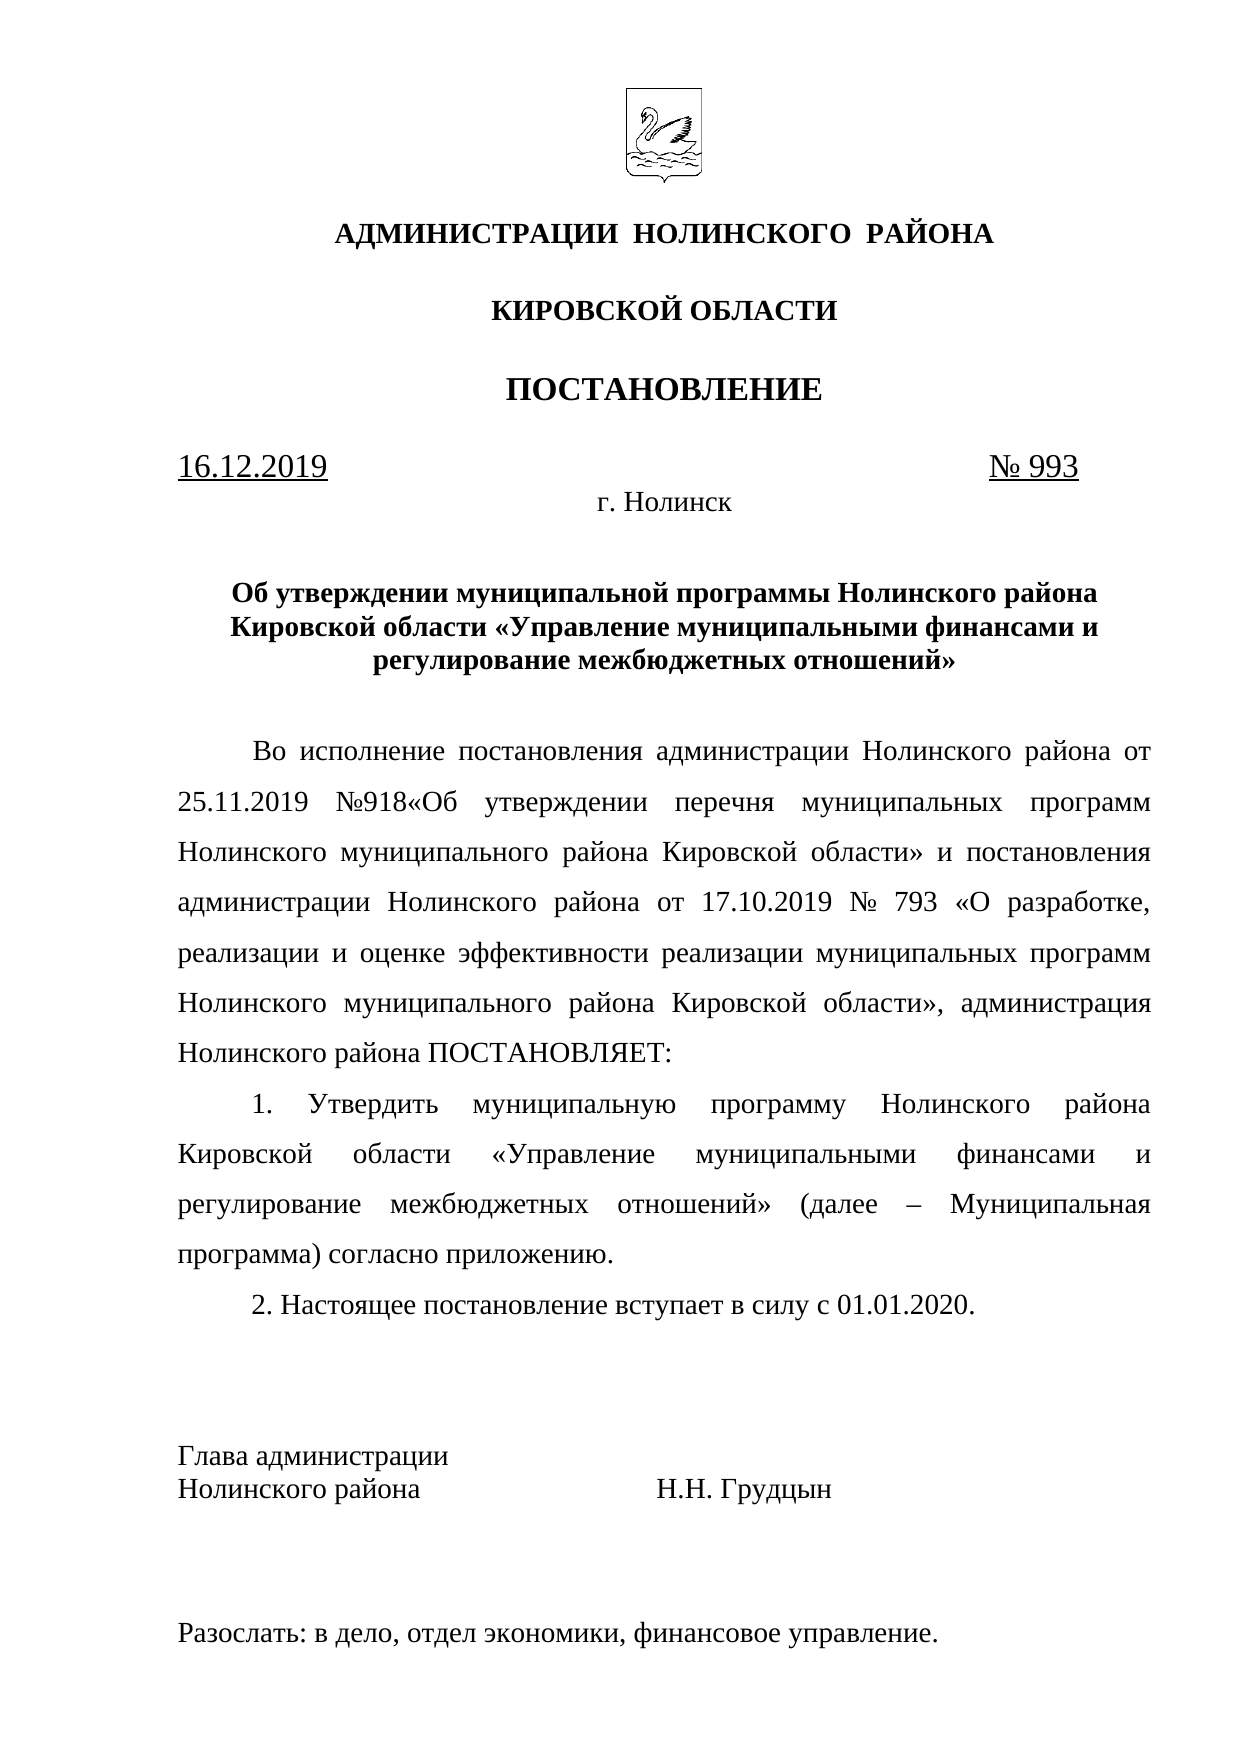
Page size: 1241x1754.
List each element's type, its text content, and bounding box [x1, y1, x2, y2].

text 1. Утвердить муниципальную программу Нолинского района Кировской области «Управление муниципальными финансами и регулирование межбюджетных отношений» (далее – Муниципальная программа) согласно приложению. [177, 1086, 1152, 1270]
text ПОСТАНОВЛЕНИЕ [177, 369, 1152, 408]
picture [626, 88, 702, 183]
text Разослать: в дело, отдел экономики, финансовое управление. [177, 1615, 1152, 1649]
text Глава администрации [177, 1438, 1152, 1471]
text г. Нолинск [177, 484, 1152, 518]
text Нолинского района Н.Н. Грудцын [177, 1471, 1152, 1505]
text Во исполнение постановления администрации Нолинского района от 25.11.2019 №918«Об утверждении перечня муниципальных программ Нолинского муниципального района Кировской области» и постановления администрации Нолинского района от 17.10.2019 № 793 «О разработке, реализации и оценке эффективности реализации муниципальных программ Нолинского муниципального района Кировской области», администрация Нолинского района ПОСТАНОВЛЯЕТ: [177, 733, 1152, 1069]
title АДМИНИСТРАЦИИ НОЛИНСКОГО РАЙОНА [177, 216, 1152, 249]
text Об утверждении муниципальной программы Нолинского района Кировской области «Управление муниципальными финансами и регулирование межбюджетных отношений» [177, 575, 1152, 676]
title КИРОВСКОЙ ОБЛАСТИ [177, 293, 1152, 326]
text 2. Настоящее постановление вступает в силу с 01.01.2020. [177, 1287, 1152, 1321]
text 16.12.2019 № 993 [177, 446, 1152, 484]
